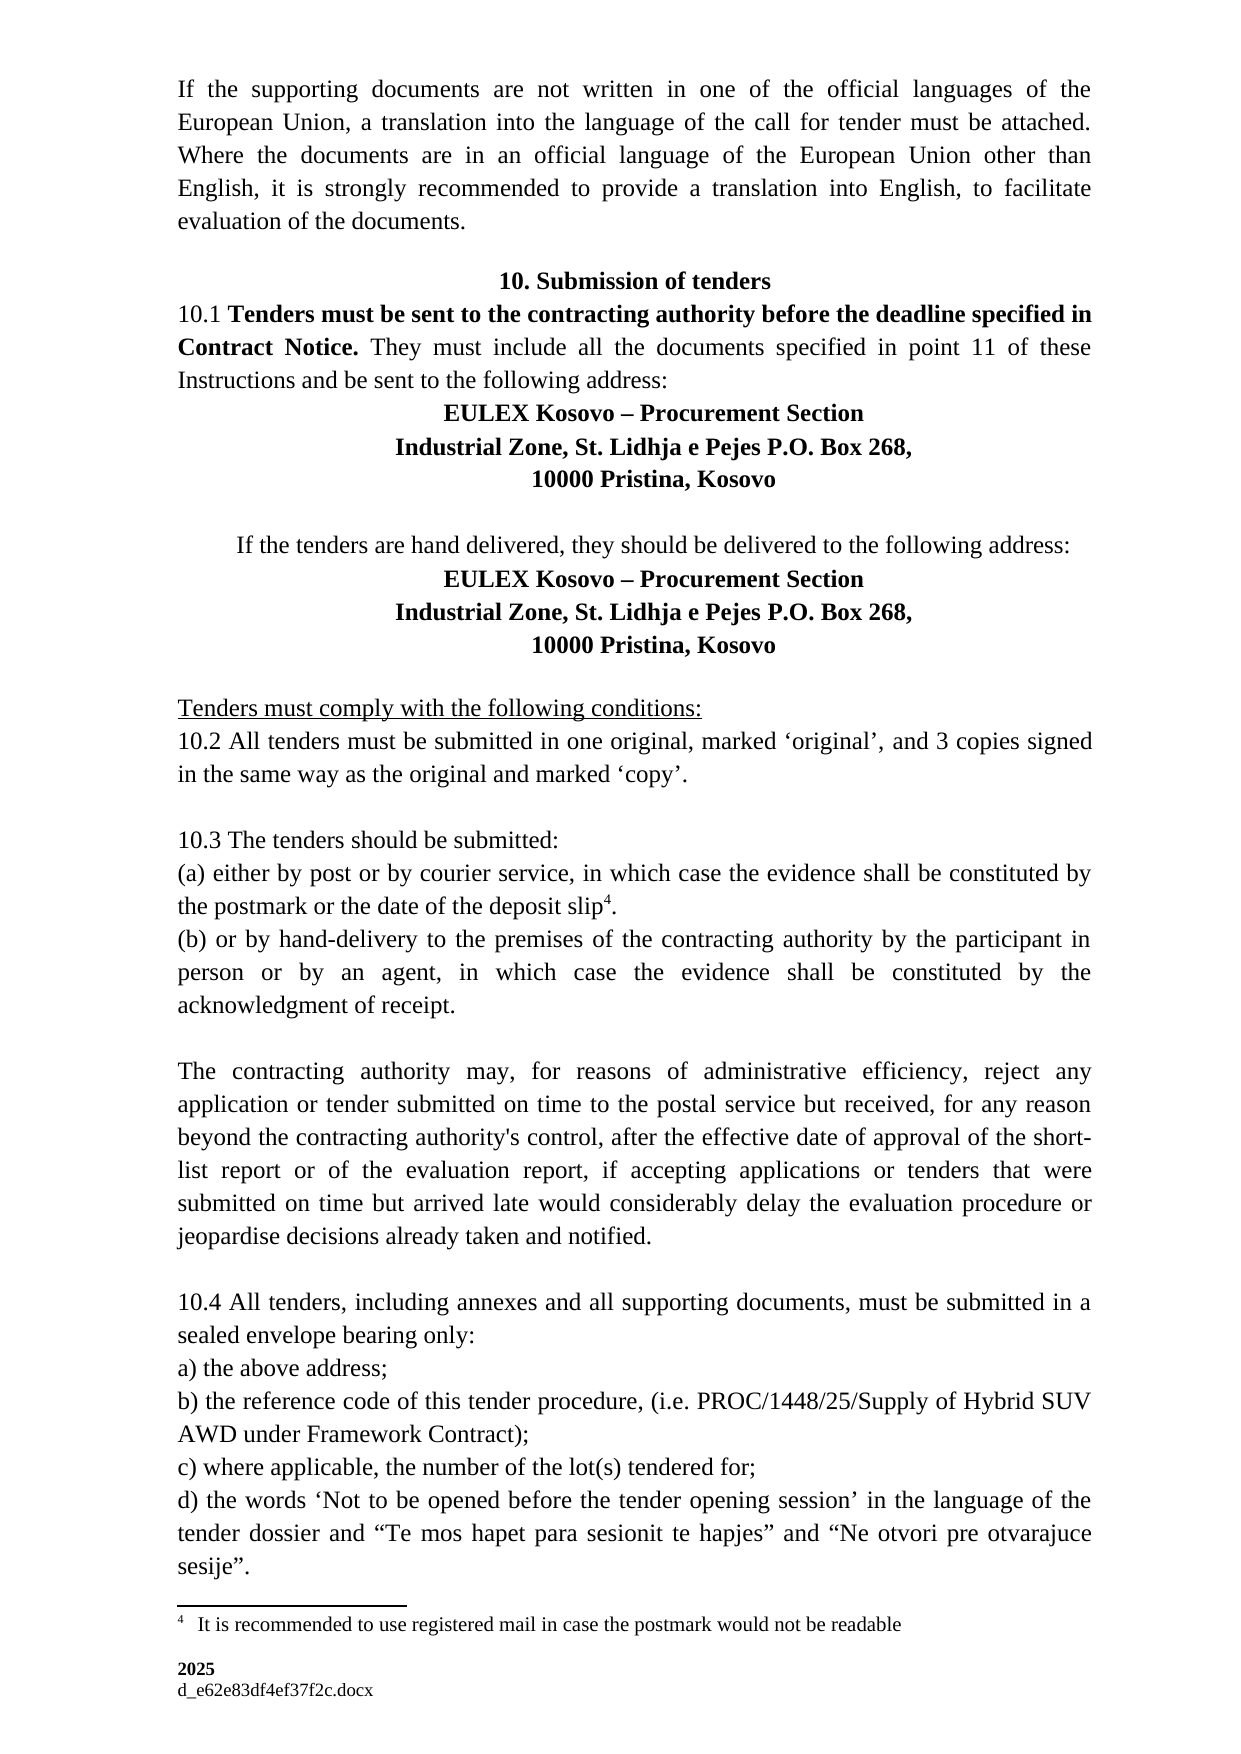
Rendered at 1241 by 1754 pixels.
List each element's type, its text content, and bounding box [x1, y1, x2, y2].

text Industrial Zone, St. Lidhja e Pejes P.O. Box 268, [215, 597, 1092, 625]
subtitle d) the words ‘Not to be opened before the tender opening session’ in the language of the tender dossier and “Te mos hapet para sesionit te hapjes” and “Ne otvori pre otvarajuce sesije”. [177, 1485, 1092, 1580]
subtitle c) where applicable, the number of the lot(s) tendered for; [177, 1452, 1092, 1481]
text 10000 Pristina, Kosovo [215, 464, 1092, 493]
subtitle a) the above address; [177, 1353, 1092, 1382]
subtitle 10. Submission of tenders [177, 266, 1092, 295]
text (a) either by post or by courier service, in which case the evidence shall be constituted by the postmark or the date of the deposit slip. [177, 858, 1092, 920]
text 10.3 The tenders should be submitted: [177, 825, 1092, 854]
text If the tenders are hand delivered, they should be delivered to the following address: [236, 531, 1092, 559]
text 10.2 All tenders must be submitted in one original, marked ‘original’, and 3 copies signed in the same way as the original and marked ‘copy’. [177, 726, 1092, 788]
subtitle If the supporting documents are not written in one of the official languages of the European Union, a translation into the language of the call for tender must be attached. Where the documents are in an official language of the European Union other than English, it is strongly recommended to provide a translation into English, to facilitate evaluation of the documents. [177, 74, 1092, 235]
text 10000 Pristina, Kosovo [215, 630, 1092, 658]
text 10.1 Tenders must be sent to the contracting authority before the deadline specified in Contract Notice. They must include all the documents specified in point 11 of these Instructions and be sent to the following address: [177, 299, 1092, 394]
text Industrial Zone, St. Lidhja e Pejes P.O. Box 268, [215, 432, 1092, 460]
text EULEX Kosovo – Procurement Section [215, 398, 1092, 427]
text (b) or by hand-delivery to the premises of the contracting authority by the participant in person or by an agent, in which case the evidence shall be constituted by the acknowledgment of receipt. [177, 924, 1092, 1019]
subtitle The contracting authority may, for reasons of administrative efficiency, reject any application or tender submitted on time to the postal service but received, for any reason beyond the contracting authority's control, after the effective date of approval of the short-list report or of the evaluation report, if accepting applications or tenders that were submitted on time but arrived late would considerably delay the evaluation procedure or jeopardise decisions already taken and notified. [177, 1056, 1092, 1250]
subtitle b) the reference code of this tender procedure, (i.e. PROC/1448/25/Supply of Hybrid SUV AWD under Framework Contract); [177, 1386, 1092, 1448]
subtitle 10.4 All tenders, including annexes and all supporting documents, must be submitted in a sealed envelope bearing only: [177, 1287, 1092, 1349]
text EULEX Kosovo – Procurement Section [215, 564, 1092, 592]
text Tenders must comply with the following conditions: [177, 693, 1092, 722]
